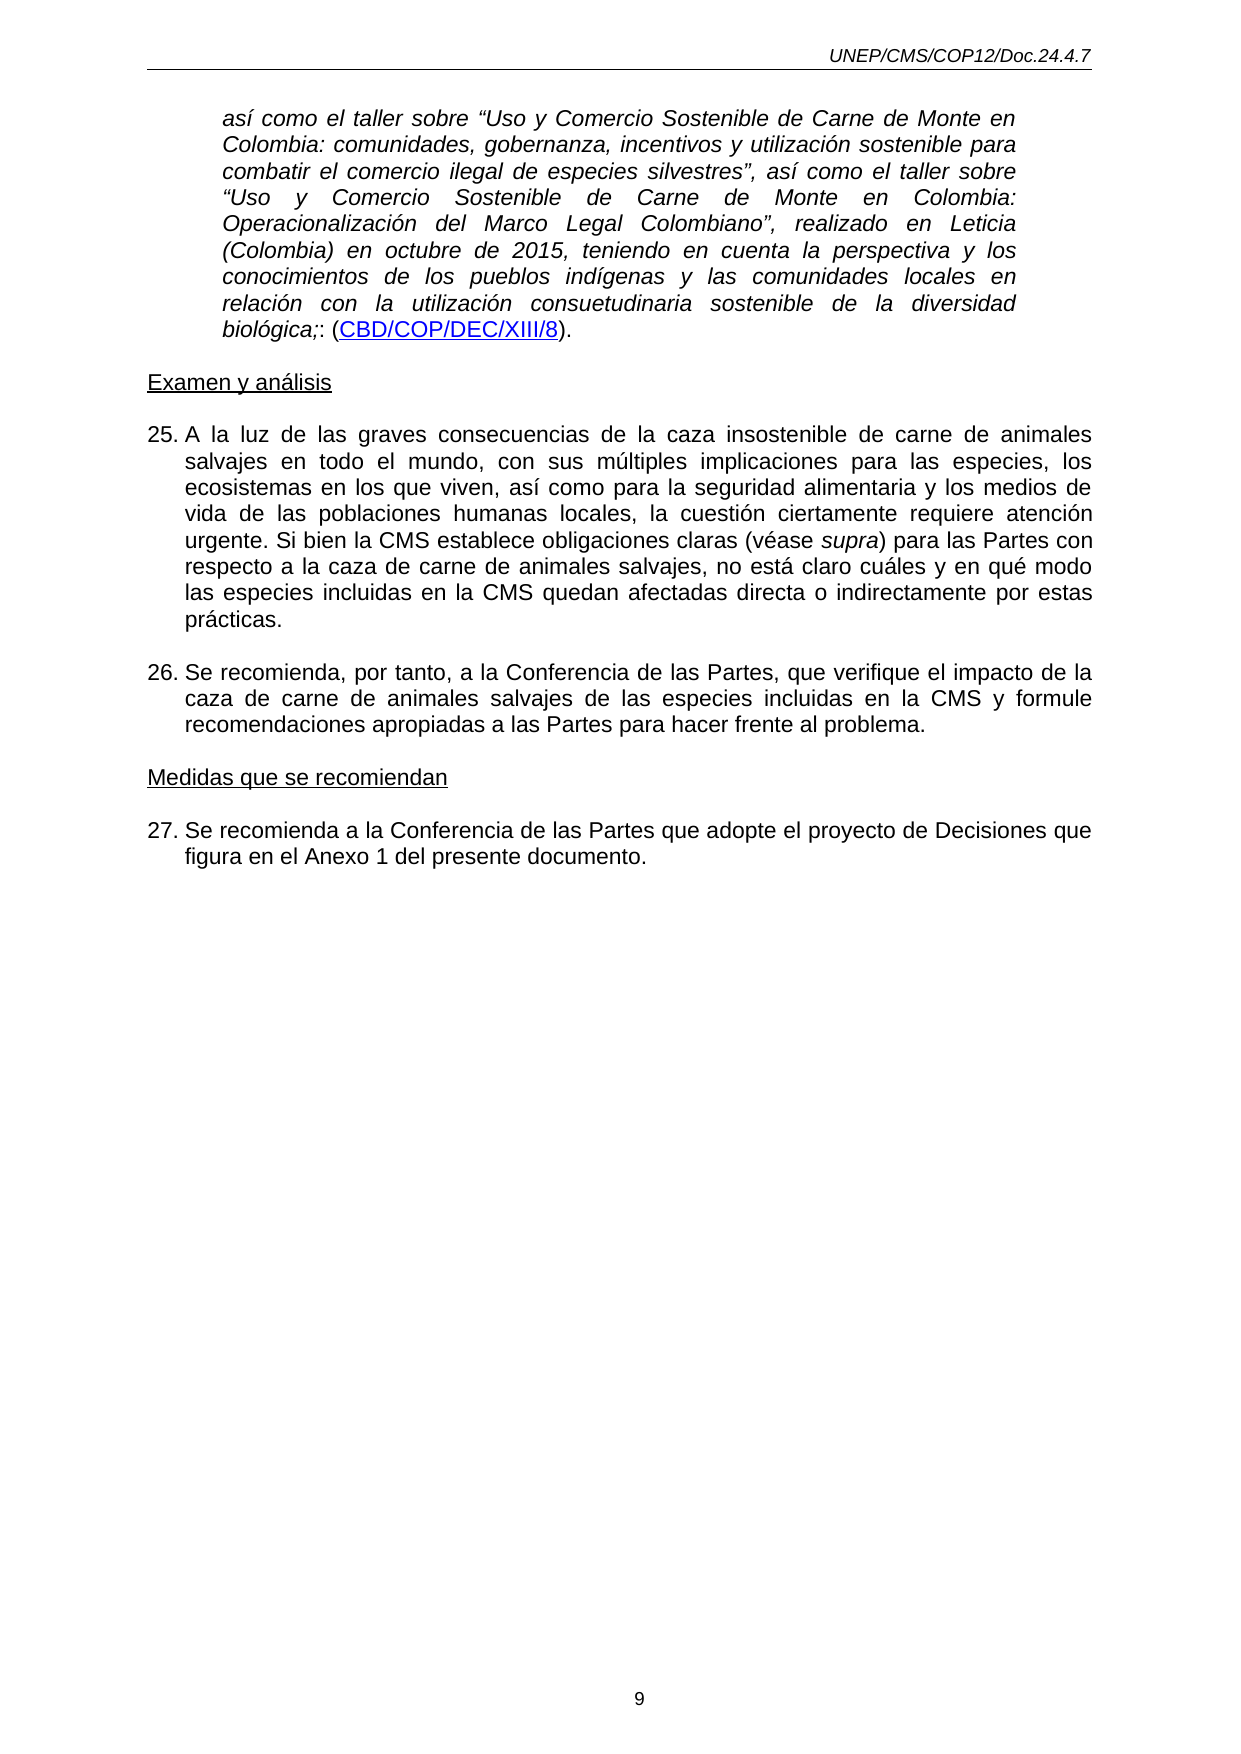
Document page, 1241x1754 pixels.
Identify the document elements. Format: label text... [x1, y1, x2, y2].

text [222, 105, 1019, 342]
list Se recomienda, por tanto, a la Conferencia de las Partes, que verifique el impacto de la caza de carne de animales salvajes de las especies incluidas en la CMS y formule recomendaciones apropiadas a las Partes para hacer frente al problema. [147, 658, 1093, 737]
text Medidas que se recomiendan [147, 764, 1093, 790]
list Se recomienda a la Conferencia de las Partes que adopte el proyecto de Decisiones que figura en el Anexo 1 del presente documento. [147, 817, 1093, 869]
text Examen y análisis [147, 368, 1093, 395]
list A la luz de las graves consecuencias de la caza insostenible de carne de animales salvajes en todo el mundo, con sus múltiples implicaciones para las especies, los ecosistemas en los que viven, así como para la seguridad alimentaria y los medios de vida de las poblaciones humanas locales, la cuestión ciertamente requiere atención urgente. Si bien la CMS establece obligaciones claras (véase supra) para las Partes con respecto a la caza de carne de animales salvajes, no está claro cuáles y en qué modo las especies incluidas en la CMS quedan afectadas directa o indirectamente por estas prácticas. [147, 421, 1093, 632]
